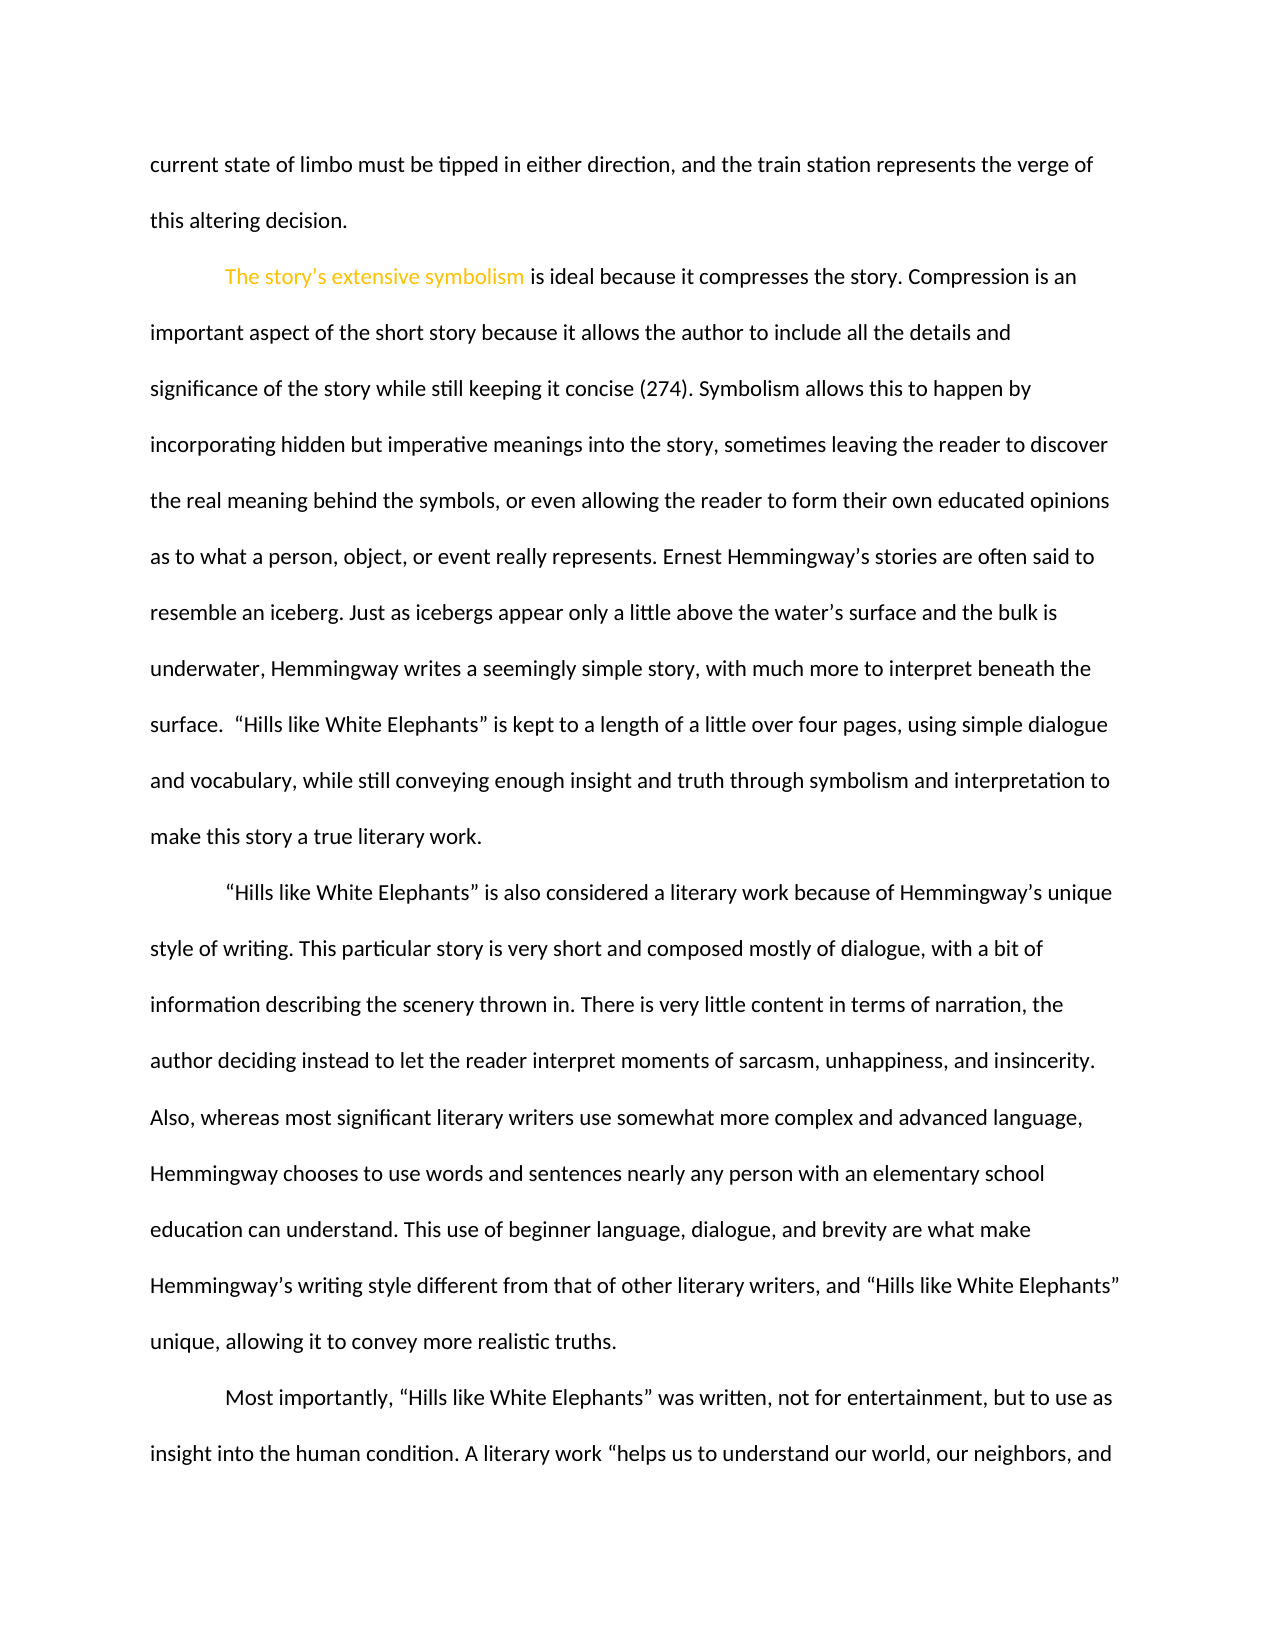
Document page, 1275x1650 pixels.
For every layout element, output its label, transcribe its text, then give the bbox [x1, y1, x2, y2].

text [150, 150, 1125, 234]
text “Hills like White Elephants” is also considered a literary work because of Hemmingway’s unique style of writing. This particular story is very short and composed mostly of dialogue, with a bit of information describing the scenery thrown in. There is very little content in terms of narration, the author deciding instead to let the reader interpret moments of sarcasm, unhappiness, and insincerity. Also, whereas most significant literary writers use somewhat more complex and advanced language, Hemmingway chooses to use words and sentences nearly any person with an elementary school education can understand. This use of beginner language, dialogue, and brevity are what make Hemmingway’s writing style different from that of other literary writers, and “Hills like White Elephants” unique, allowing it to convey more realistic truths. [150, 878, 1125, 1355]
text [150, 1383, 1125, 1467]
text The story’s extensive symbolism is ideal because it compresses the story. Compression is an important aspect of the short story because it allows the author to include all the details and significance of the story while still keeping it concise (274). Symbolism allows this to happen by incorporating hidden but imperative meanings into the story, sometimes leaving the reader to discover the real meaning behind the symbols, or even allowing the reader to form their own educated opinions as to what a person, object, or event really represents. Ernest Hemmingway’s stories are often said to resemble an iceberg. Just as icebergs appear only a little above the water’s surface and the bulk is underwater, Hemmingway writes a seemingly simple story, with much more to interpret beneath the surface. “Hills like White Elephants” is kept to a length of a little over four pages, using simple dialogue and vocabulary, while still conveying enough insight and truth through symbolism and interpretation to make this story a true literary work. [150, 262, 1125, 851]
